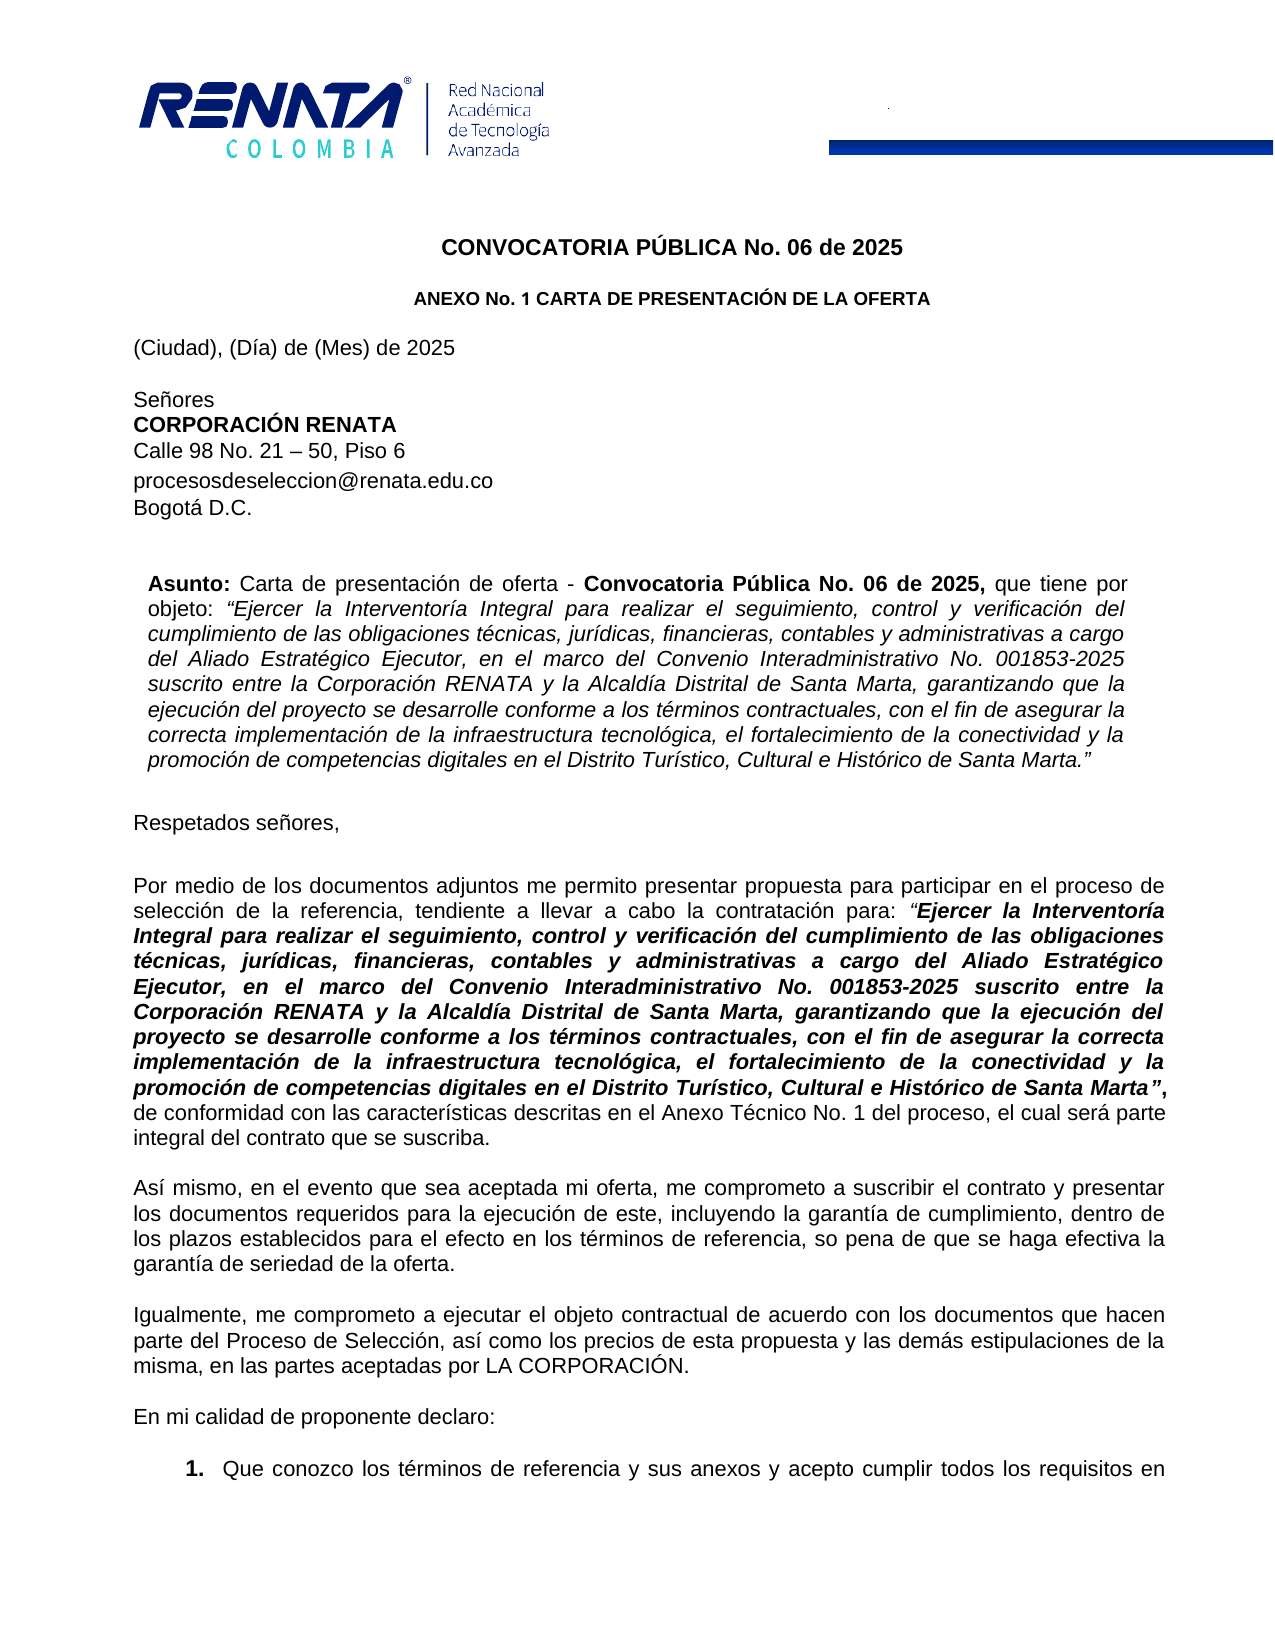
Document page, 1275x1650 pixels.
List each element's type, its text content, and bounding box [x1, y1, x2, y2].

picture [193, 99, 233, 111]
text Calle 98 No. 21 – 50, Piso 6 procesosdeseleccion@renata.edu.co Bogotá D.C. [133, 438, 548, 520]
text (Ciudad), (Día) de (Mes) de 2025 [133, 335, 1200, 360]
text Igualmente, me comprometo a ejecutar el objeto contractual de acuerdo con los documentos que hacen parte del Proceso de Selección, así como los precios de esta propuesta y las demás estipulaciones de la misma, en las partes aceptadas por LA CORPORACIÓN. [133, 1302, 1167, 1378]
picture [188, 116, 228, 128]
text Señores [133, 386, 1200, 412]
text Por medio de los documentos adjuntos me permito presentar propuesta para participar en el proceso de selección de la referencia, tendiente a llevar a cabo la contratación para: “Ejercer la Interventoría Integral para realizar el seguimiento, control y verificación del cumplimiento de las obligaciones técnicas, jurídicas, financieras, contables y administrativas a cargo del Aliado Estratégico Ejecutor, en el marco del Convenio Interadministrativo No. 001853-2025 suscrito entre la Corporación RENATA y la Alcaldía Distrital de Santa Marta, garantizando que la ejecución del proyecto se desarrolle conforme a los términos contractuales, con el fin de asegurar la correcta implementación de la infraestructura tecnológica, el fortalecimiento de la conectividad y la promoción de competencias digitales en el Distrito Turístico, Cultural e Histórico de Santa Marta”, de conformidad con las características descritas en el Anexo Técnico No. 1 del proceso, el cual será parte integral del contrato que se suscriba. [133, 873, 1167, 1150]
list Que conozco los términos de referencia y sus anexos y acepto cumplir todos los requisitos en ellos exigidos. [185, 1455, 1167, 1481]
text En mi calidad de proponente declaro: [133, 1404, 1200, 1429]
picture [198, 82, 237, 94]
text Asunto: Carta de presentación de oferta - Convocatoria Pública No. 06 de 2025, que tiene por objeto: “Ejercer la Interventoría Integral para realizar el seguimiento, control y verificación del cumplimiento de las obligaciones técnicas, jurídicas, financieras, contables y administrativas a cargo del Aliado Estratégico Ejecutor, en el marco del Convenio Interadministrativo No. 001853-2025 suscrito entre la Corporación RENATA y la Alcaldía Distrital de Santa Marta, garantizando que la ejecución del proyecto se desarrolle conforme a los términos contractuales, con el fin de asegurar la correcta implementación de la infraestructura tecnológica, el fortalecimiento de la conectividad y la promoción de competencias digitales en el Distrito Turístico, Cultural e Histórico de Santa Marta.” [148, 570, 1128, 772]
text Respetados señores, [133, 810, 1200, 835]
text ANEXO No. 1 CARTA DE PRESENTACIÓN DE LA OFERTA [313, 287, 945, 311]
text CONVOCATORIA PÚBLICA No. 06 de 2025 [313, 234, 945, 260]
text Así mismo, en el evento que sea aceptada mi oferta, me comprometo a suscribir el contrato y presentar los documentos requeridos para la ejecución de este, incluyendo la garantía de cumplimiento, dentro de los plazos establecidos para el efecto en los términos de referencia, so pena de que se haga efectiva la garantía de seriedad de la oferta. [133, 1175, 1167, 1276]
picture [448, 82, 549, 156]
text CORPORACIÓN RENATA [133, 412, 1200, 437]
